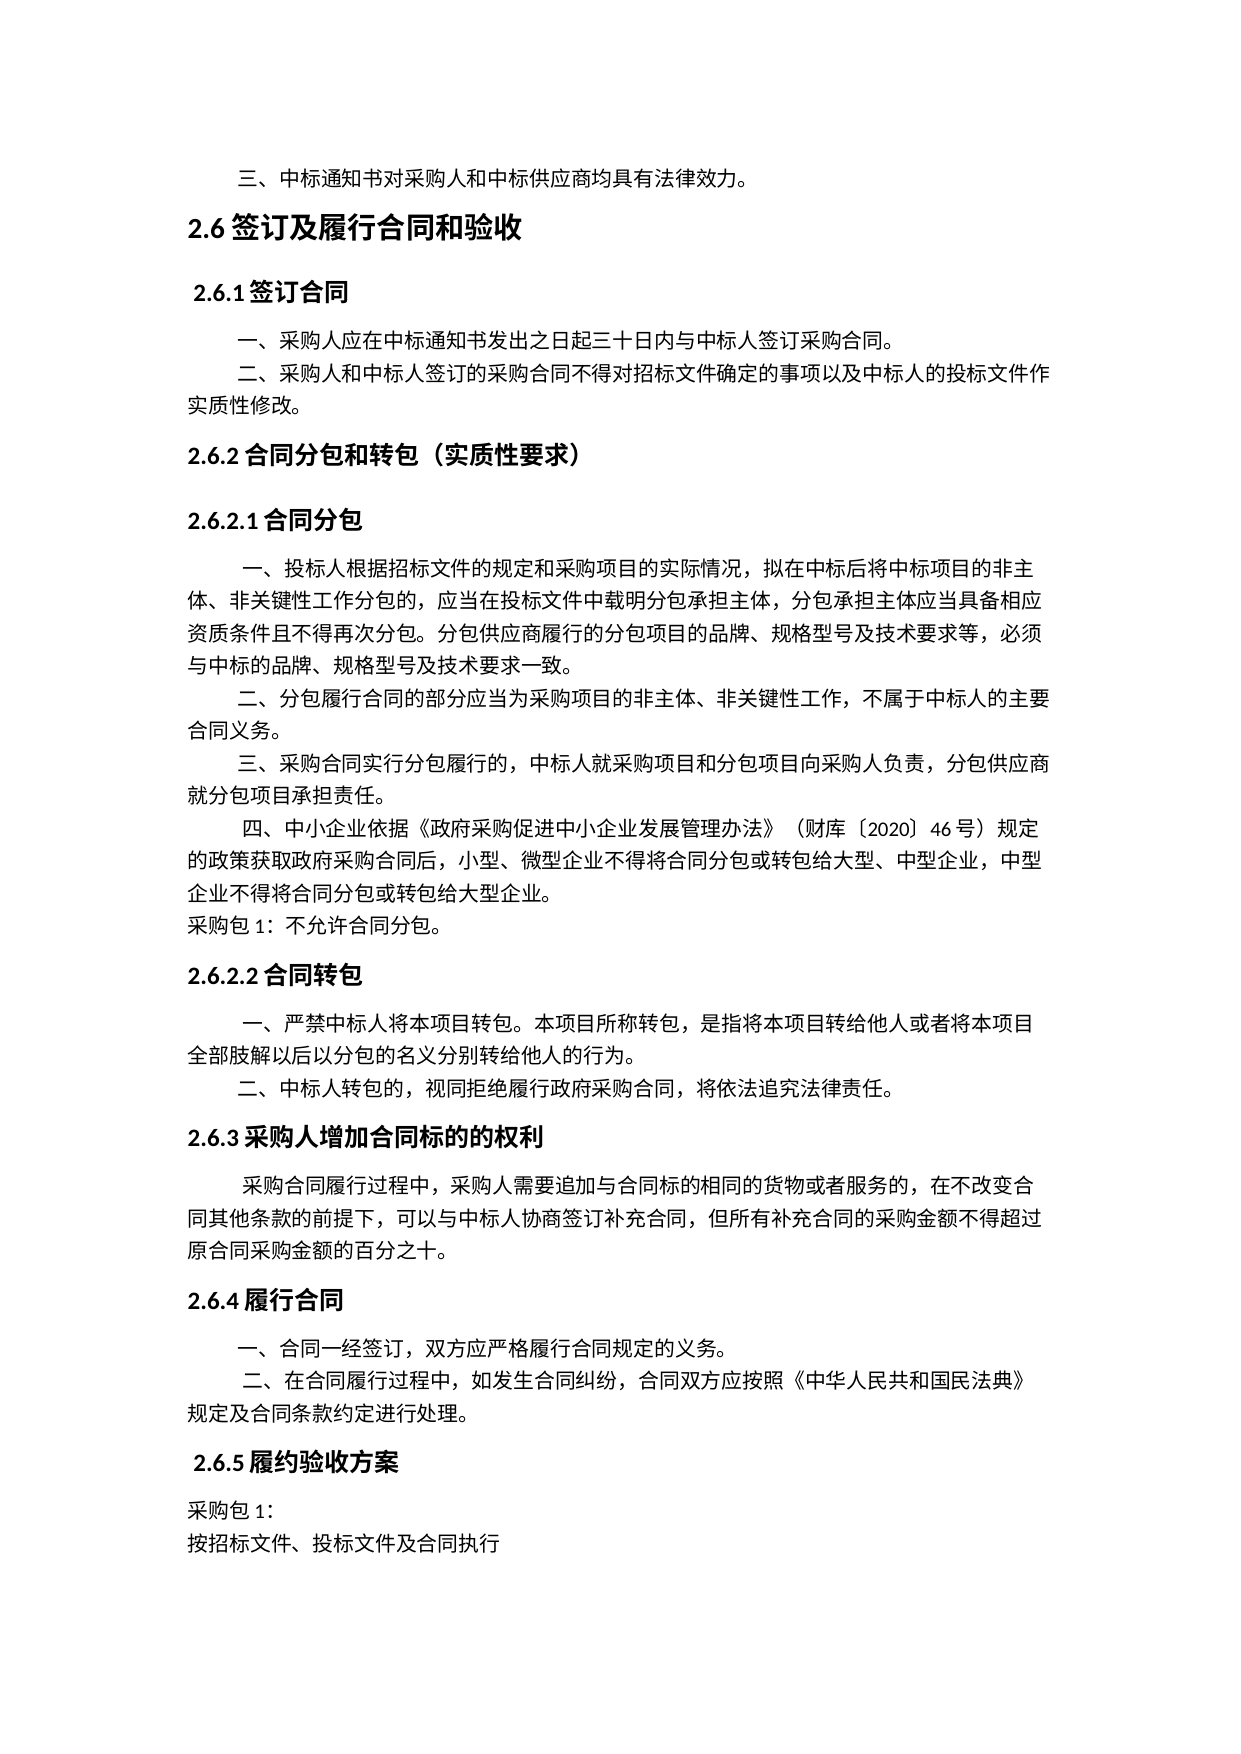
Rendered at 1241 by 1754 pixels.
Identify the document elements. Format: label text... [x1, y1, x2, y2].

text 2.6.2合同分包和转包（实质性要求） [187, 422, 1053, 487]
text 一、投标人根据招标文件的规定和采购项目的实际情况，拟在中标后将中标项目的非主体、非关键性工作分包的，应当在投标文件中载明分包承担主体，分包承担主体应当具备相应资质条件且不得再次分包。分包供应商履行的分包项目的品牌、规格型号及技术要求等，必须与中标的品牌、规格型号及技术要求一致。 [187, 552, 1053, 682]
text 二、采购人和中标人签订的采购合同不得对招标文件确定的事项以及中标人的投标文件作实质性修改。 [187, 357, 1053, 422]
text 2.6.3采购人增加合同标的的权利 [187, 1104, 1053, 1169]
text 一、采购人应在中标通知书发出之日起三十日内与中标人签订采购合同。 [187, 324, 1053, 357]
text 2.6.4履行合同 [187, 1267, 1053, 1332]
text 2.6签订及履行合同和验收 [187, 194, 1053, 259]
text 采购包1： [187, 1494, 1053, 1527]
text 2.6.1签订合同 [187, 259, 1053, 324]
text 一、合同一经签订，双方应严格履行合同规定的义务。 [187, 1332, 1053, 1364]
text 按招标文件、投标文件及合同执行 [187, 1527, 1053, 1559]
text 三、中标通知书对采购人和中标供应商均具有法律效力。 [187, 162, 1053, 194]
text 采购合同履行过程中，采购人需要追加与合同标的相同的货物或者服务的，在不改变合同其他条款的前提下，可以与中标人协商签订补充合同，但所有补充合同的采购金额不得超过原合同采购金额的百分之十。 [187, 1169, 1053, 1267]
text 二、分包履行合同的部分应当为采购项目的非主体、非关键性工作，不属于中标人的主要合同义务。 [187, 682, 1053, 747]
text 四、中小企业依据《政府采购促进中小企业发展管理办法》（财库〔2020〕46号）规定的政策获取政府采购合同后，小型、微型企业不得将合同分包或转包给大型、中型企业，中型企业不得将合同分包或转包给大型企业。 [187, 812, 1053, 909]
text 二、中标人转包的，视同拒绝履行政府采购合同，将依法追究法律责任。 [187, 1072, 1053, 1104]
text 二、在合同履行过程中，如发生合同纠纷，合同双方应按照《中华人民共和国民法典》规定及合同条款约定进行处理。 [187, 1364, 1053, 1429]
text 2.6.2.2合同转包 [187, 942, 1053, 1007]
text 2.6.2.1合同分包 [187, 487, 1053, 552]
text 三、采购合同实行分包履行的，中标人就采购项目和分包项目向采购人负责，分包供应商就分包项目承担责任。 [187, 747, 1053, 812]
text 2.6.5履约验收方案 [187, 1429, 1053, 1494]
text 采购包1：不允许合同分包。 [187, 909, 1053, 942]
text 一、严禁中标人将本项目转包。本项目所称转包，是指将本项目转给他人或者将本项目全部肢解以后以分包的名义分别转给他人的行为。 [187, 1007, 1053, 1072]
